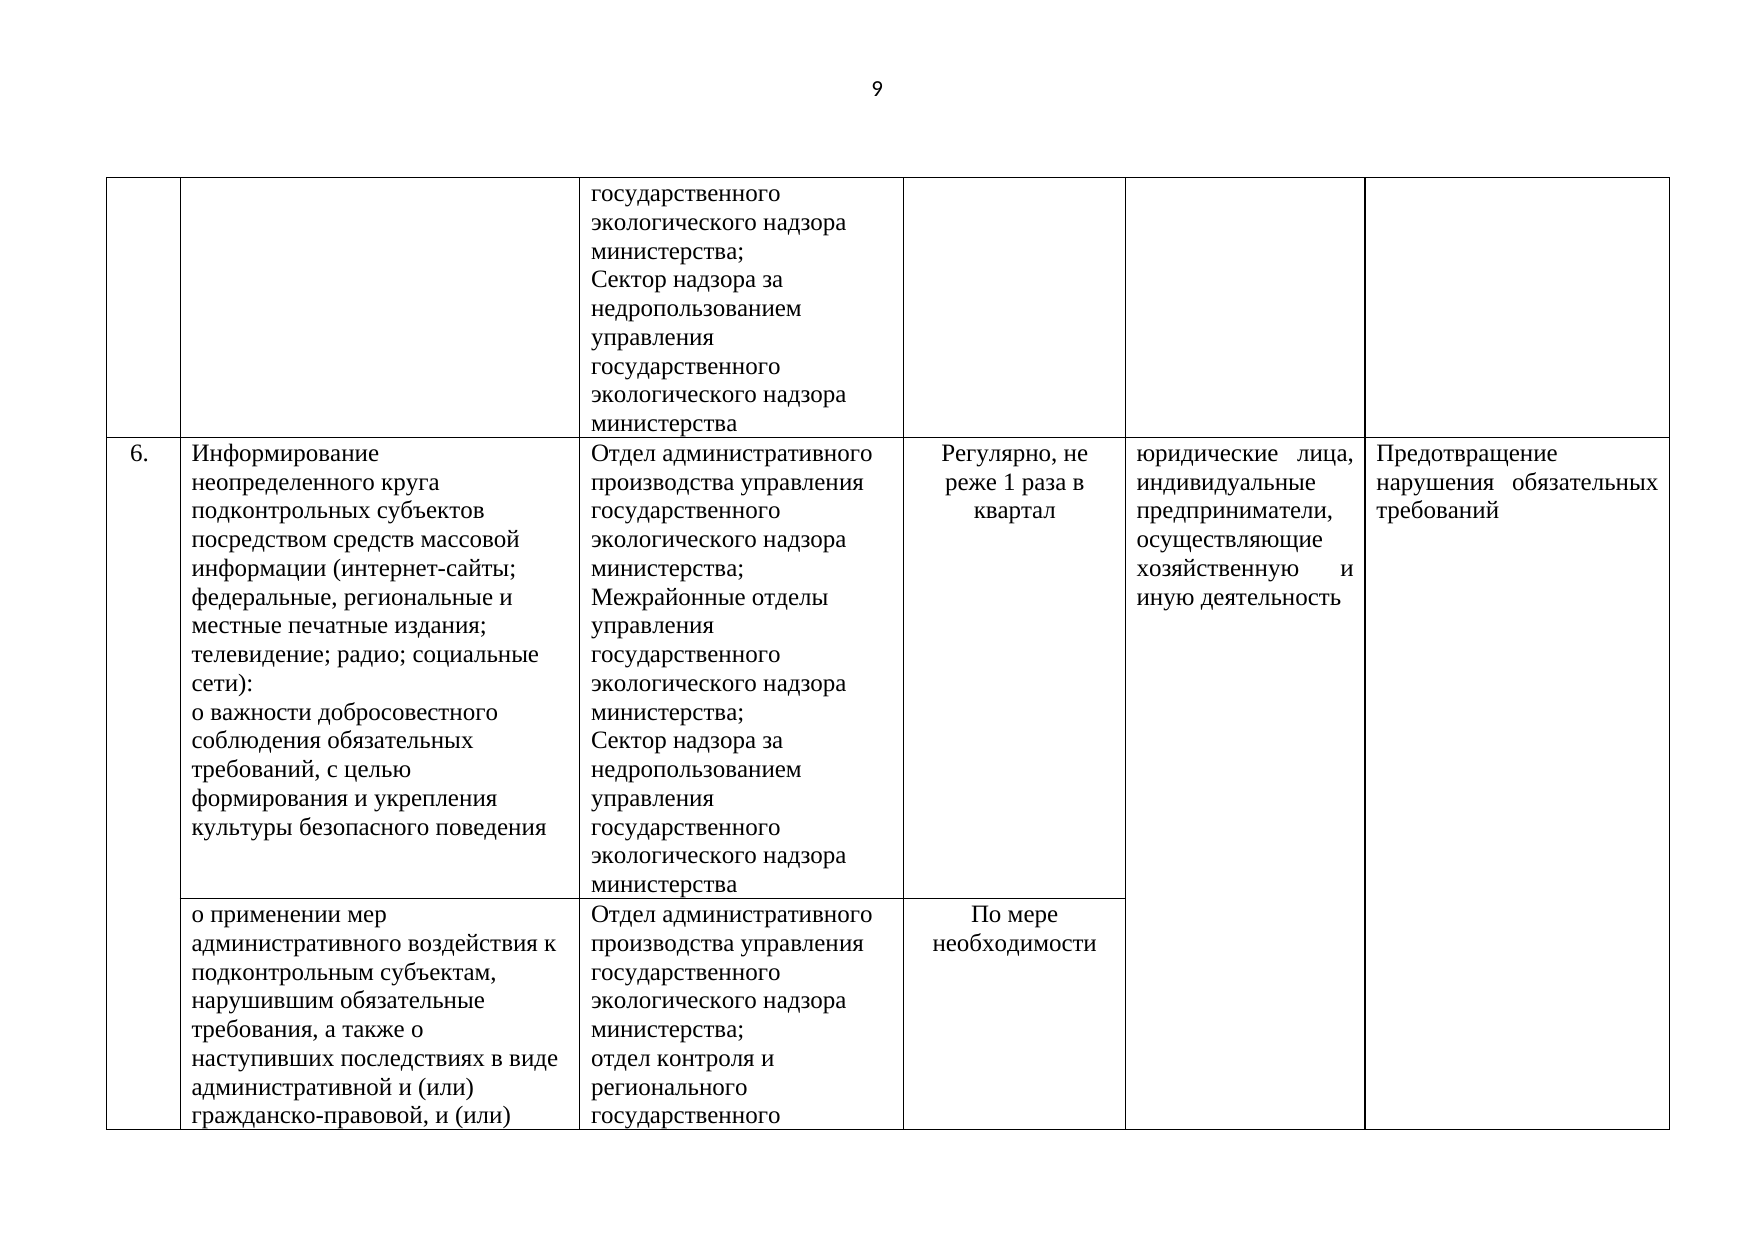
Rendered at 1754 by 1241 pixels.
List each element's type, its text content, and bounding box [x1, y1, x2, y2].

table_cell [181, 178, 579, 437]
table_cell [1366, 178, 1669, 437]
table_cell Регулярно, не реже 1 раза в квартал [904, 438, 1125, 898]
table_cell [904, 899, 1125, 1129]
table_cell Отдел административного производства управления государственного экологического надзора министерства; Межрайонные отделы управления государственного экологического надзора министерства; Сектор надзора за недропользованием управления государственного экологического надзора министерства [580, 438, 903, 898]
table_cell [181, 899, 579, 1129]
table_cell Информирование неопределенного круга подконтрольных субъектов посредством средств массовой информации (интернет-сайты; федеральные, региональные и местные печатные издания; телевидение; радио; социальные сети): о важности добросовестного соблюдения обязательных требований, с целью формирования и укрепления культуры безопасного поведения [181, 438, 579, 898]
table_cell Предотвращение нарушения обязательных требований [1366, 438, 1669, 1129]
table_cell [580, 899, 903, 1129]
table_cell [107, 178, 180, 437]
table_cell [904, 178, 1125, 437]
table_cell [580, 178, 903, 437]
table_cell [107, 438, 180, 1129]
table_cell юридические лица, индивидуальные предприниматели, осуществляющие хозяйственную и иную деятельность [1126, 438, 1364, 1129]
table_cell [1126, 178, 1364, 437]
